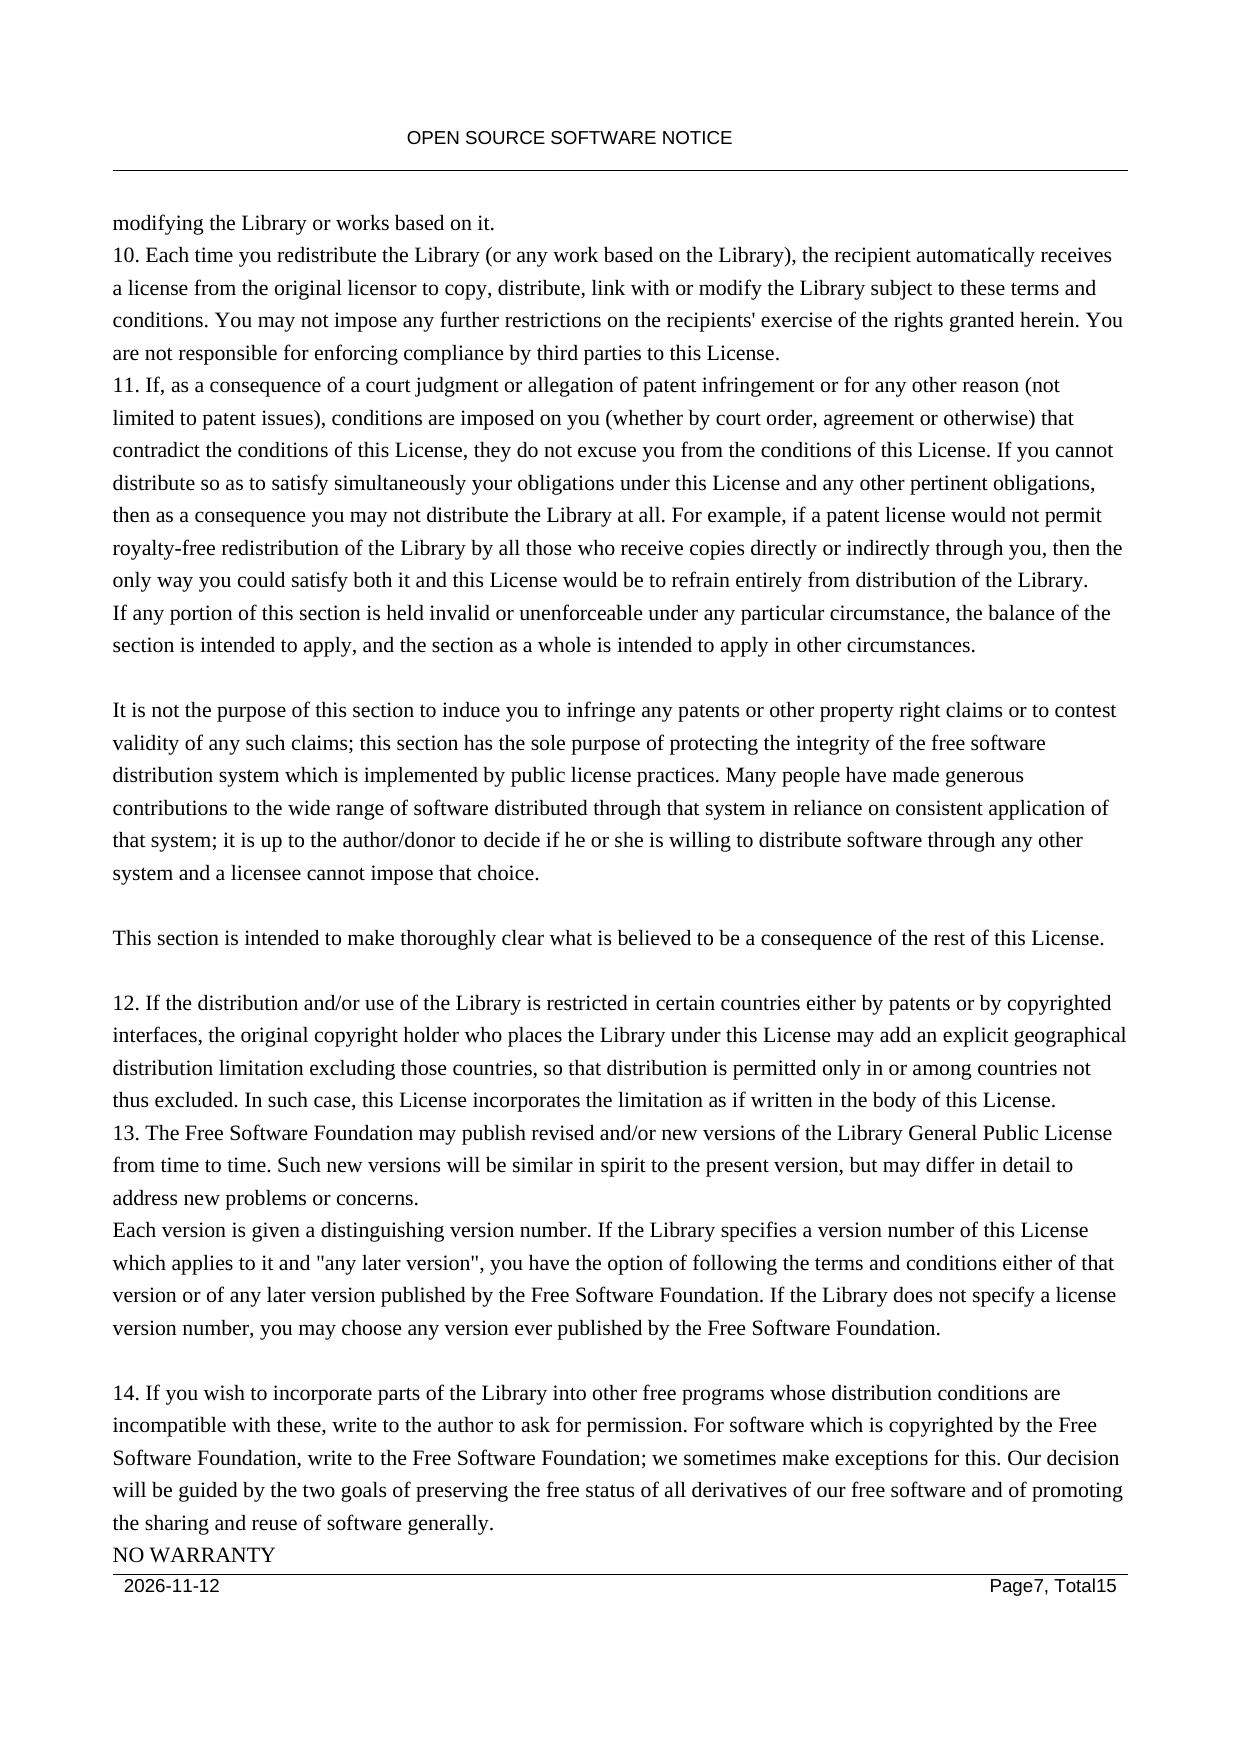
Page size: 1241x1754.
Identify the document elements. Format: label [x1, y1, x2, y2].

text [112, 206, 1128, 1571]
